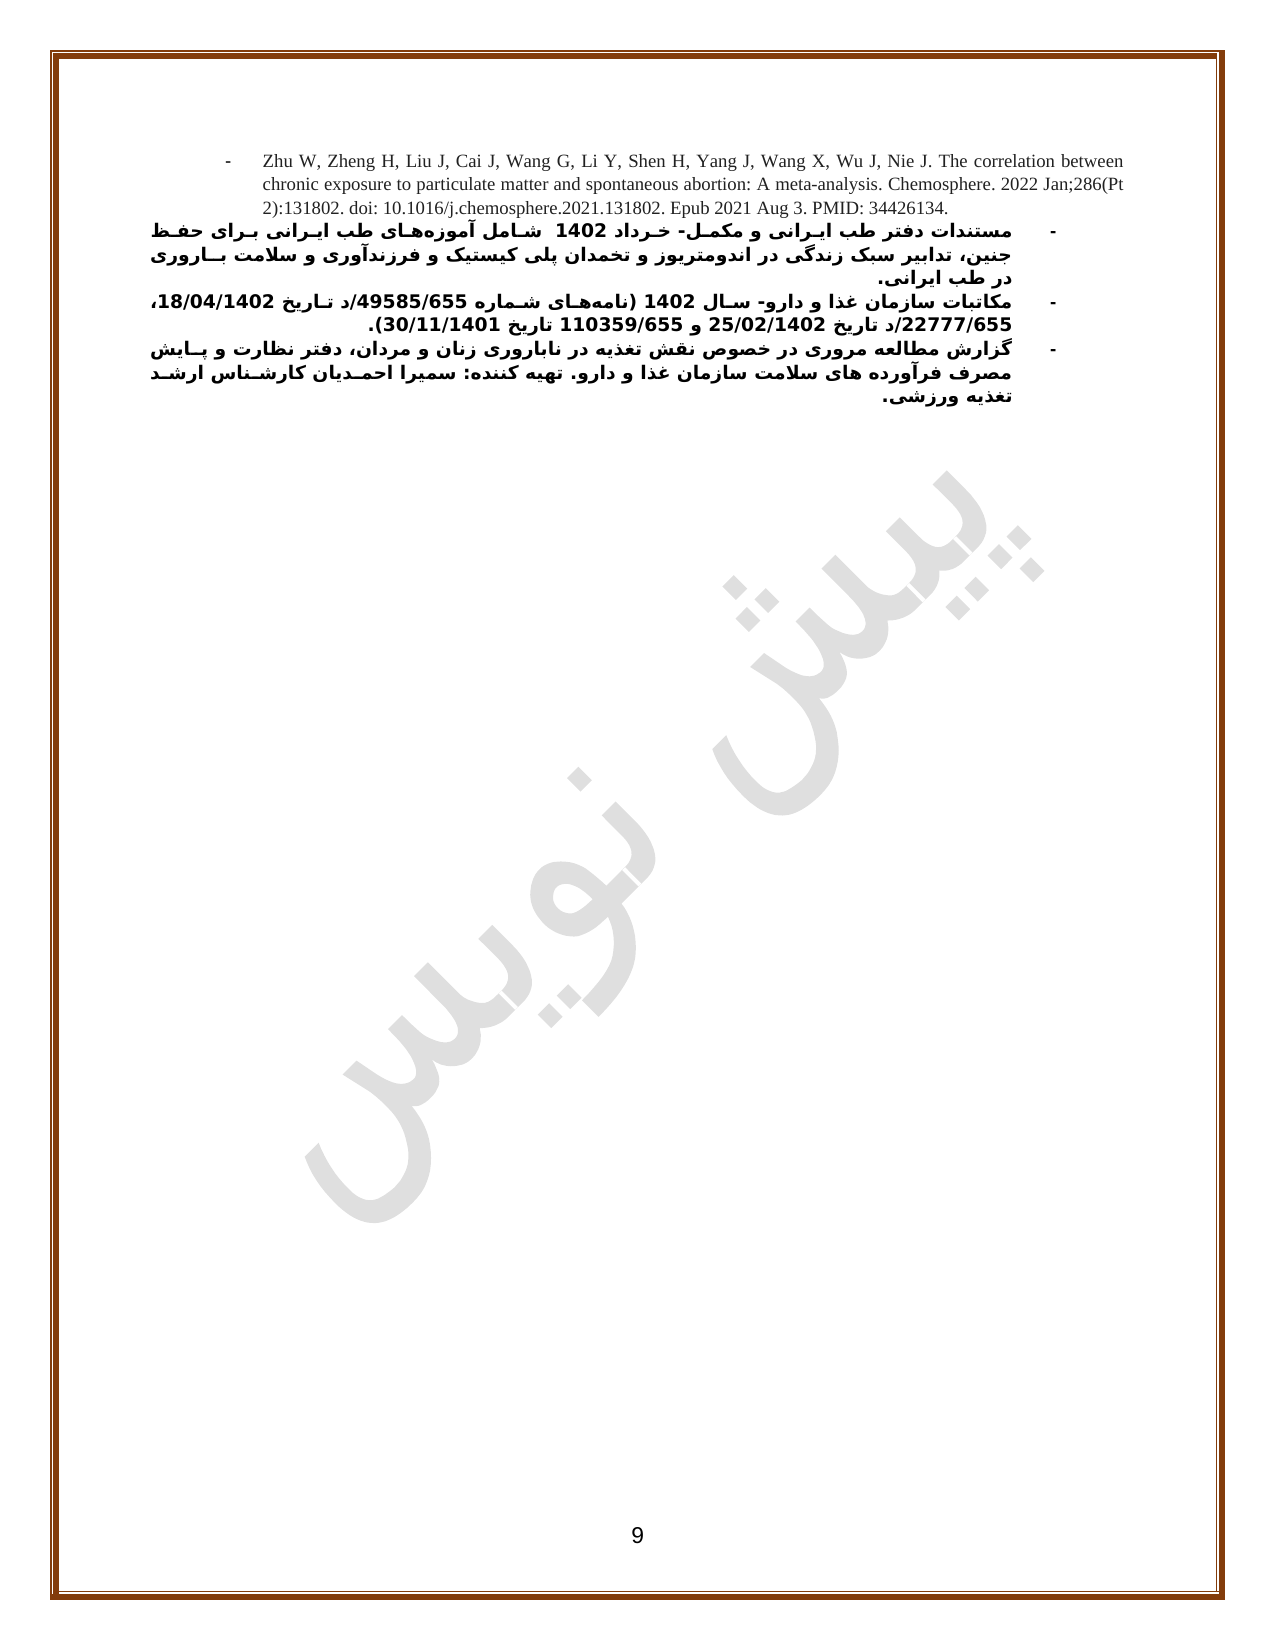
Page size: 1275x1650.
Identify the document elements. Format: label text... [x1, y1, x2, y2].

list مستندات دفتر طب ایرانی و مکمل- خرداد 1402 شامل آموزه‌های طب ایرانی برای حفظ جنین، تدابیر سبک زندگی در اندومتریوز و تخمدان پلی کیستیک و فرزندآوری و سلامت باروری در طب ایرانی. [150, 220, 1050, 289]
list Zhu W, Zheng H, Liu J, Cai J, Wang G, Li Y, Shen H, Yang J, Wang X, Wu J, Nie J. The correlation between chronic exposure to particulate matter and spontaneous abortion: A meta-analysis. Chemosphere. 2022 Jan;286(Pt 2):131802. doi: 10.1016/j.chemosphere.2021.131802. Epub 2021 Aug 3. PMID: 34426134. [225, 150, 1125, 218]
list مکاتبات سازمان غذا و دارو- سال 1402 (نامه‌های شماره 49585/655/د تاریخ 18/04/1402، 22777/655/د تاریخ 25/02/1402 و 110359/655 تاریخ 30/11/1401). [150, 291, 1050, 336]
list گزارش مطالعه مروری در خصوص نقش تغذیه در ناباروری زنان و مردان، دفتر نظارت و پایش مصرف فرآورده های سلامت سازمان غذا و دارو. تهیه کننده: سمیرا احمدیان کارشناس ارشد تغذیه ورزشی. [150, 338, 1050, 407]
